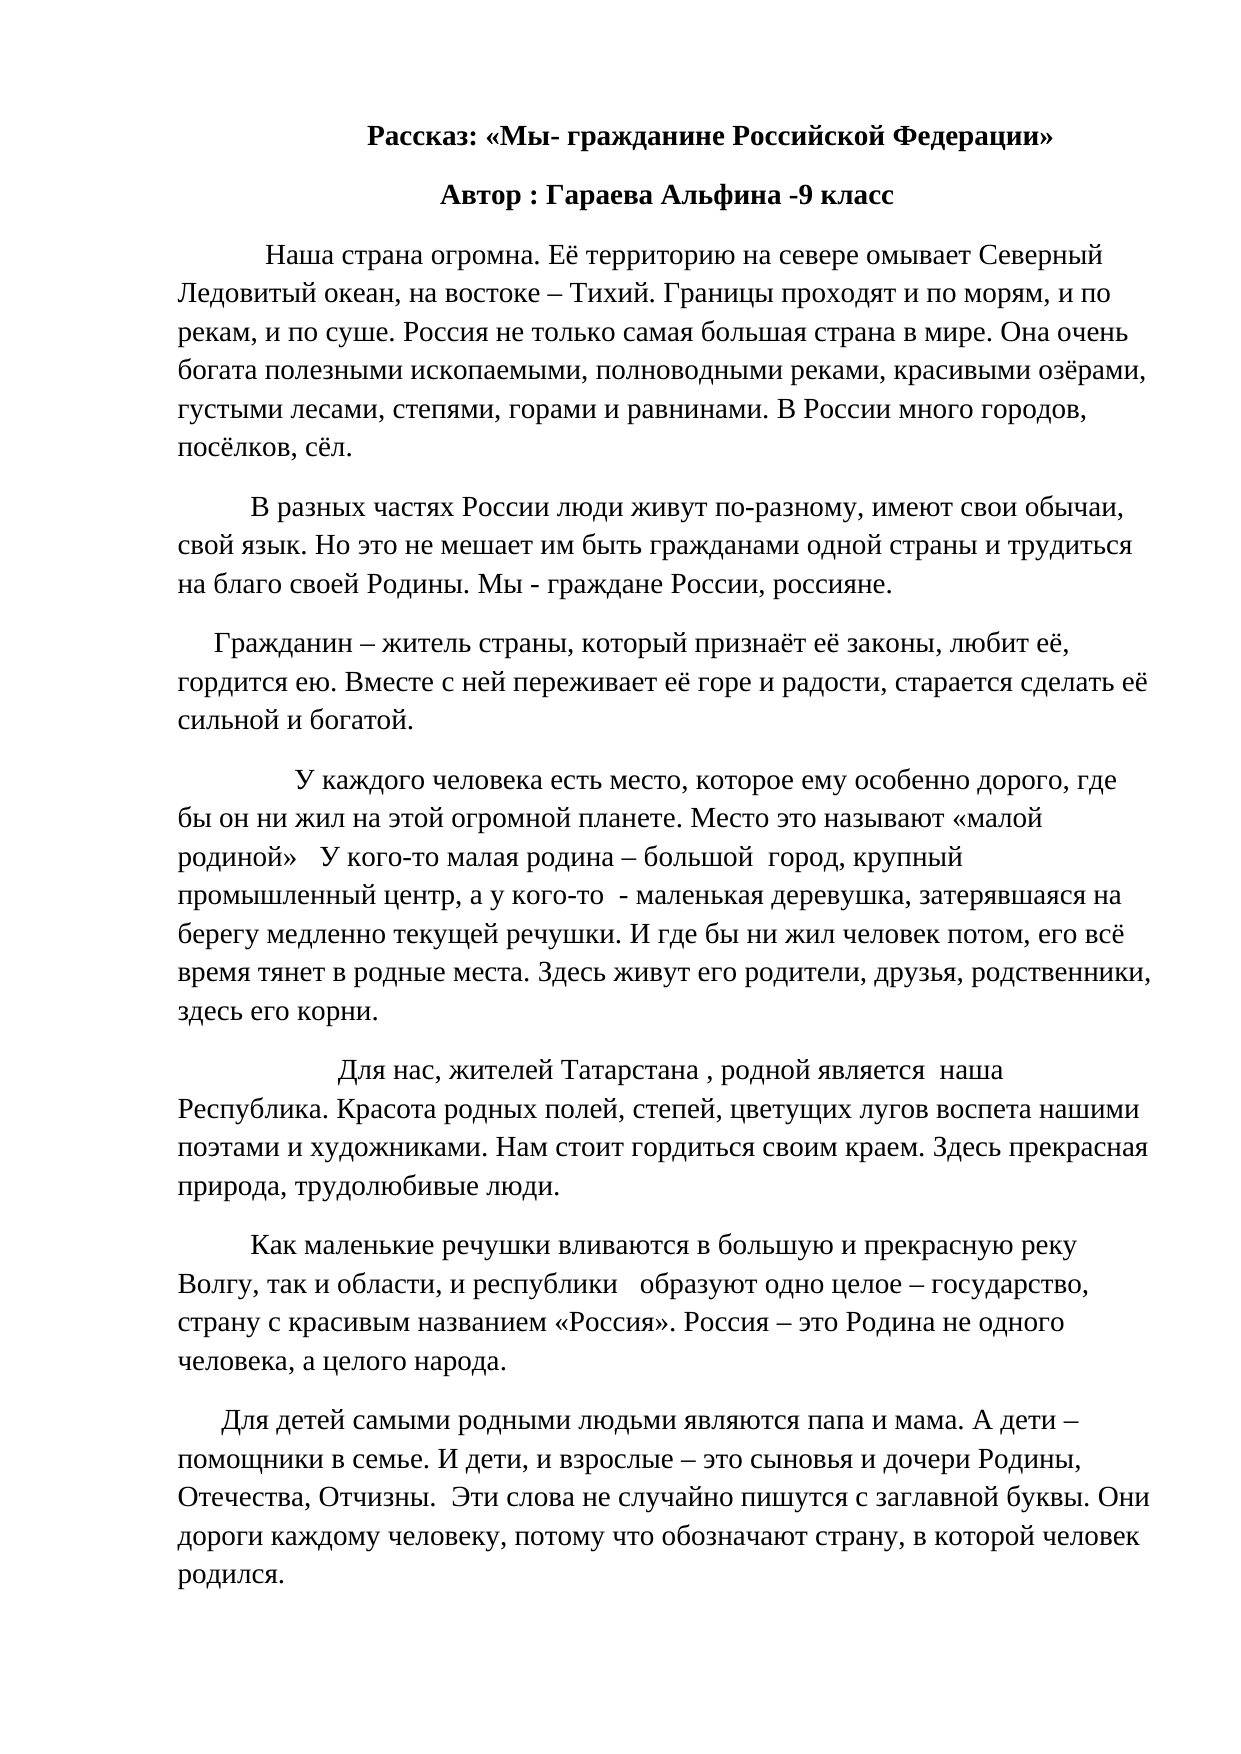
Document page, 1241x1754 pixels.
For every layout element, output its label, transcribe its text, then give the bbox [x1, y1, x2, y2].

text Автор : Гараева Альфина -9 класс [177, 177, 1152, 211]
text Наша страна огромна. Её территорию на севере омывает Северный Ледовитый океан, на востоке – Тихий. Границы проходят и по морям, и по рекам, и по суше. Россия не только самая большая страна в мире. Она очень богата полезными ископаемыми, полноводными реками, красивыми озёрами, густыми лесами, степями, горами и равнинами. В России много городов, посёлков, сёл. [177, 237, 1152, 463]
text В разных частях России люди живут по-разному, имеют свои обычаи, свой язык. Но это не мешает им быть гражданами одной страны и трудиться на благо своей Родины. Мы - граждане России, россияне. [177, 489, 1152, 599]
text У каждого человека есть место, которое ему особенно дорого, где бы он ни жил на этой огромной планете. Место это называют «малой родиной» У кого-то малая родина – большой город, крупный промышленный центр, а у кого-то - маленькая деревушка, затерявшаяся на берегу медленно текущей речушки. И где бы ни жил человек потом, его всё время тянет в родные места. Здесь живут его родители, друзья, родственники, здесь его корни. [177, 762, 1152, 1027]
text Как маленькие речушки вливаются в большую и прекрасную реку Волгу, так и области, и республики образуют одно целое – государство, страну с красивым названием «Россия». Россия – это Родина не одного человека, а целого народа. [177, 1227, 1152, 1377]
text Для нас, жителей Татарстана , родной является наша Республика. Красота родных полей, степей, цветущих лугов воспета нашими поэтами и художниками. Нам стоит гордиться своим краем. Здесь прекрасная природа, трудолюбивые люди. [177, 1052, 1152, 1202]
text Для детей самыми родными людьми являются папа и мама. А дети – помощники в семье. И дети, и взрослые – это сыновья и дочери Родины, Отечества, Отчизны. Эти слова не случайно пишутся с заглавной буквы. Они дороги каждому человеку, потому что обозначают страну, в которой человек родился. [177, 1402, 1152, 1590]
text Рассказ: «Мы- гражданине Российской Федерации» [177, 118, 1152, 152]
text Гражданин – житель страны, который признаёт её законы, любит её, гордится ею. Вместе с ней переживает её горе и радости, старается сделать её сильной и богатой. [177, 625, 1152, 736]
